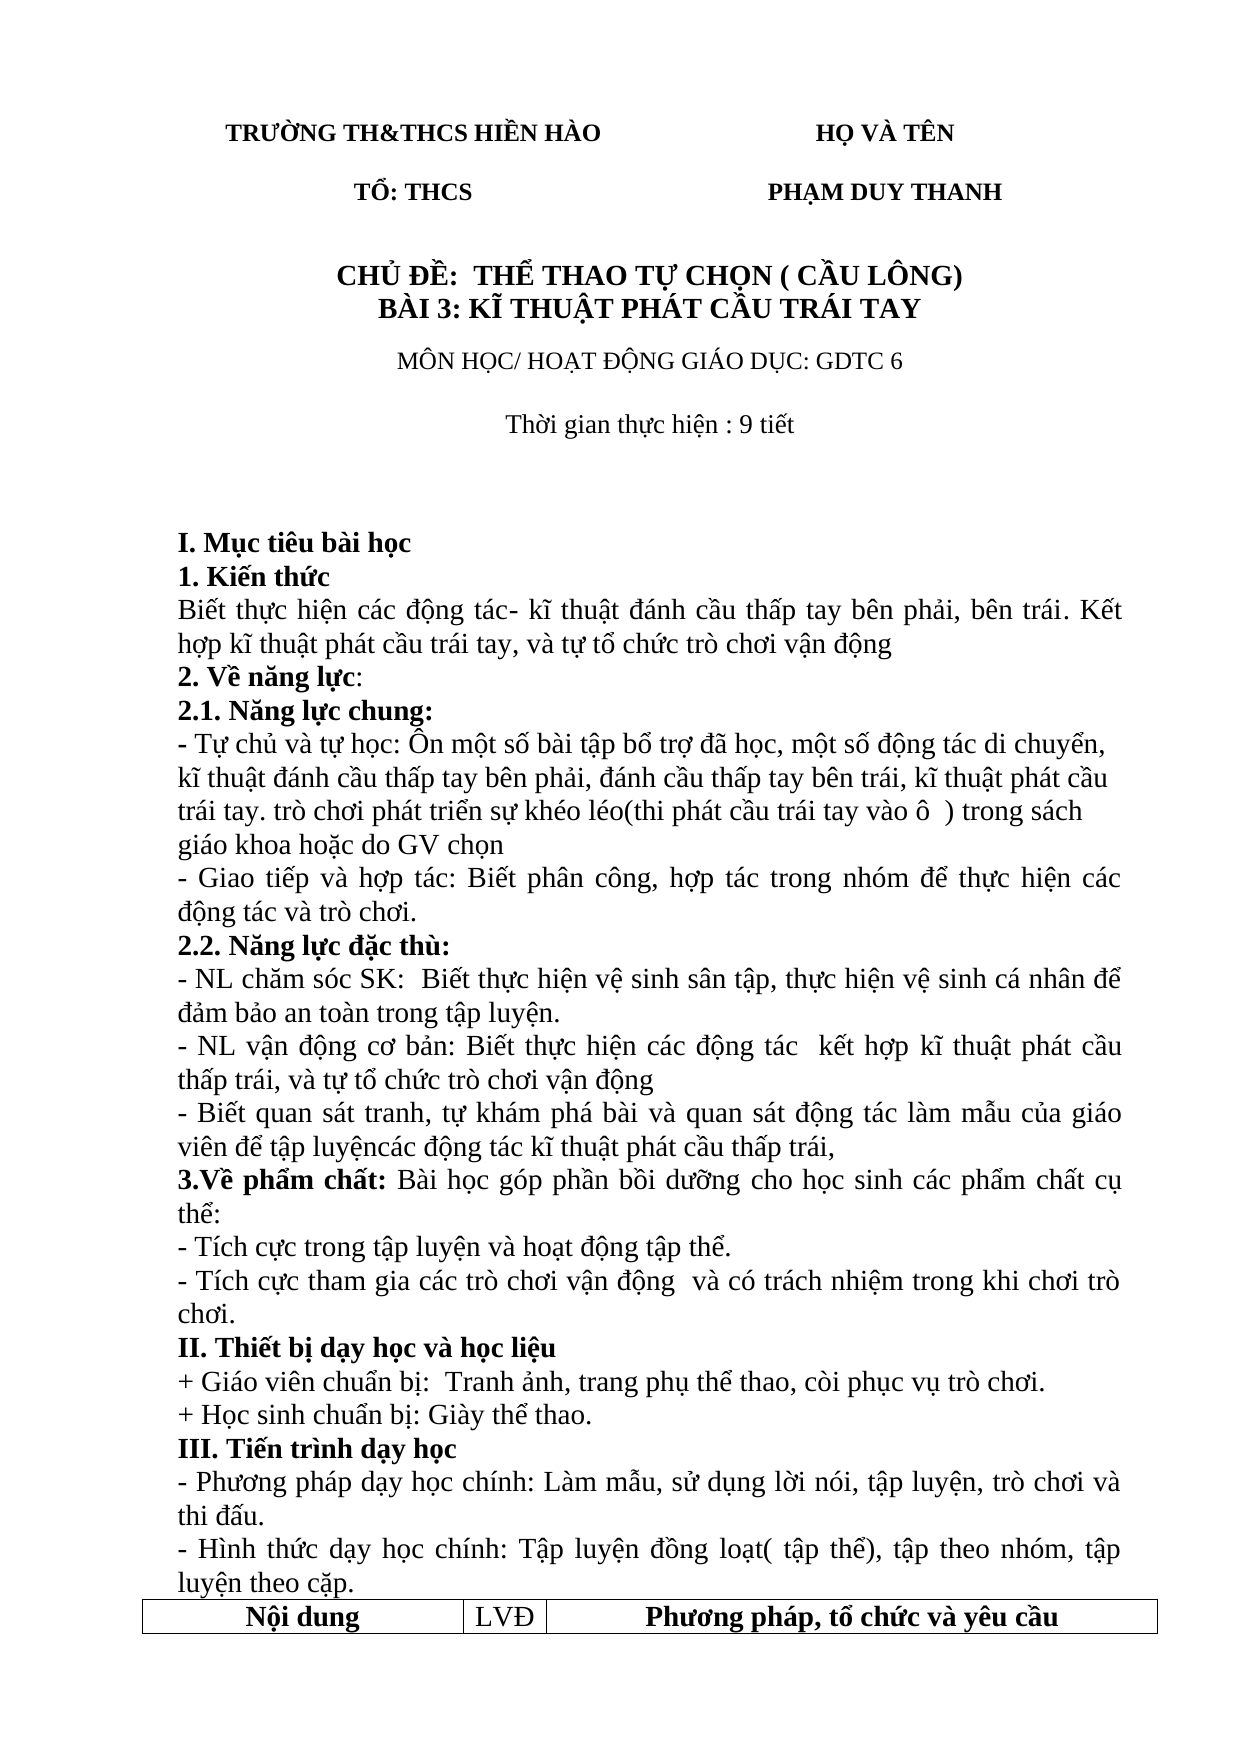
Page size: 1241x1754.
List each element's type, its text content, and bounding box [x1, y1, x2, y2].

table_header HỌ VÀ TÊN PHẠM DUY THANH [649, 118, 1121, 224]
text - NL vận động cơ bản: Biết thực hiện các động tác kết hợp kĩ thuật phát cầu thấp trái, và tự tổ chức trò chơi vận động [177, 1028, 1122, 1095]
table_header TRƯỜNG TH&THCS HIỀN HÀO TỔ: THCS [177, 118, 649, 224]
table_header Nội dung [143, 1600, 463, 1633]
text + Giáo viên chuẩn bị: Tranh ảnh, trang phụ thể thao, còi phục vụ trò chơi. [177, 1364, 1122, 1397]
text - NL chăm sóc SK: Biết thực hiện vệ sinh sân tập, thực hiện vệ sinh cá nhân để đảm bảo an toàn trong tập luyện. [177, 961, 1122, 1028]
table_header LVĐ [464, 1600, 546, 1633]
text 3.Về phẩm chất: Bài học góp phần bồi dưỡng cho học sinh các phẩm chất cụ thể: [177, 1162, 1122, 1229]
text - Tích cực tham gia các trò chơi vận động và có trách nhiệm trong khi chơi trò chơi. [177, 1263, 1122, 1330]
text - Hình thức dạy học chính: Tập luyện đồng loạt( tập thể), tập theo nhóm, tập luyện theo cặp. [177, 1531, 1122, 1598]
text 2. Về năng lực: [177, 659, 1122, 693]
text III. Tiến trình dạy học [177, 1431, 1122, 1464]
table_header Phương pháp, tổ chức và yêu cầu [547, 1600, 1157, 1633]
list - Tự chủ và tự học: Ôn một số bài tập bổ trợ đã học, một số động tác di chuyển, kĩ thuật đánh cầu thấp tay bên phải, đánh cầu thấp tay bên trái, kĩ thuật phát cầu trái tay. trò chơi phát triển sự khéo léo(thi phát cầu trái tay vào ô ) trong sách giáo khoa hoặc do GV chọn [177, 726, 1122, 861]
text Biết thực hiện các động tác- kĩ thuật đánh cầu thấp tay bên phải, bên trái. Kết hợp kĩ thuật phát cầu trái tay, và tự tổ chức trò chơi vận động [177, 592, 1122, 659]
text - Phương pháp dạy học chính: Làm mẫu, sử dụng lời nói, tập luyện, trò chơi và thi đấu. [177, 1464, 1122, 1531]
text BÀI 3: KĨ THUẬT PHÁT CẦU TRÁI TAY [177, 291, 1122, 325]
text MÔN HỌC/ HOẠT ĐỘNG GIÁO DỤC: GDTC 6 [177, 337, 1122, 375]
text 1. Kiến thức [177, 559, 1122, 592]
text 2.2. Năng lực đặc thù: [177, 928, 1122, 961]
text + Học sinh chuẩn bị: Giày thể thao. [177, 1397, 1122, 1431]
text II. Thiết bị dạy học và học liệu [177, 1330, 1122, 1364]
text - Giao tiếp và hợp tác: Biết phân công, hợp tác trong nhóm để thực hiện các động tác và trò chơi. [177, 861, 1122, 928]
text Thời gian thực hiện : 9 tiết [177, 404, 1122, 441]
text I. Mục tiêu bài học [177, 525, 1122, 559]
text - Tích cực trong tập luyện và hoạt động tập thể. [177, 1229, 1122, 1263]
text - Biết quan sát tranh, tự khám phá bài và quan sát động tác làm mẫu của giáo viên để tập luyệncác động tác kĩ thuật phát cầu thấp trái, [177, 1095, 1122, 1162]
text CHỦ ĐỀ: THỂ THAO TỰ CHỌN ( CẦU LÔNG) [177, 258, 1122, 291]
text 2.1. Năng lực chung: [177, 693, 1122, 726]
